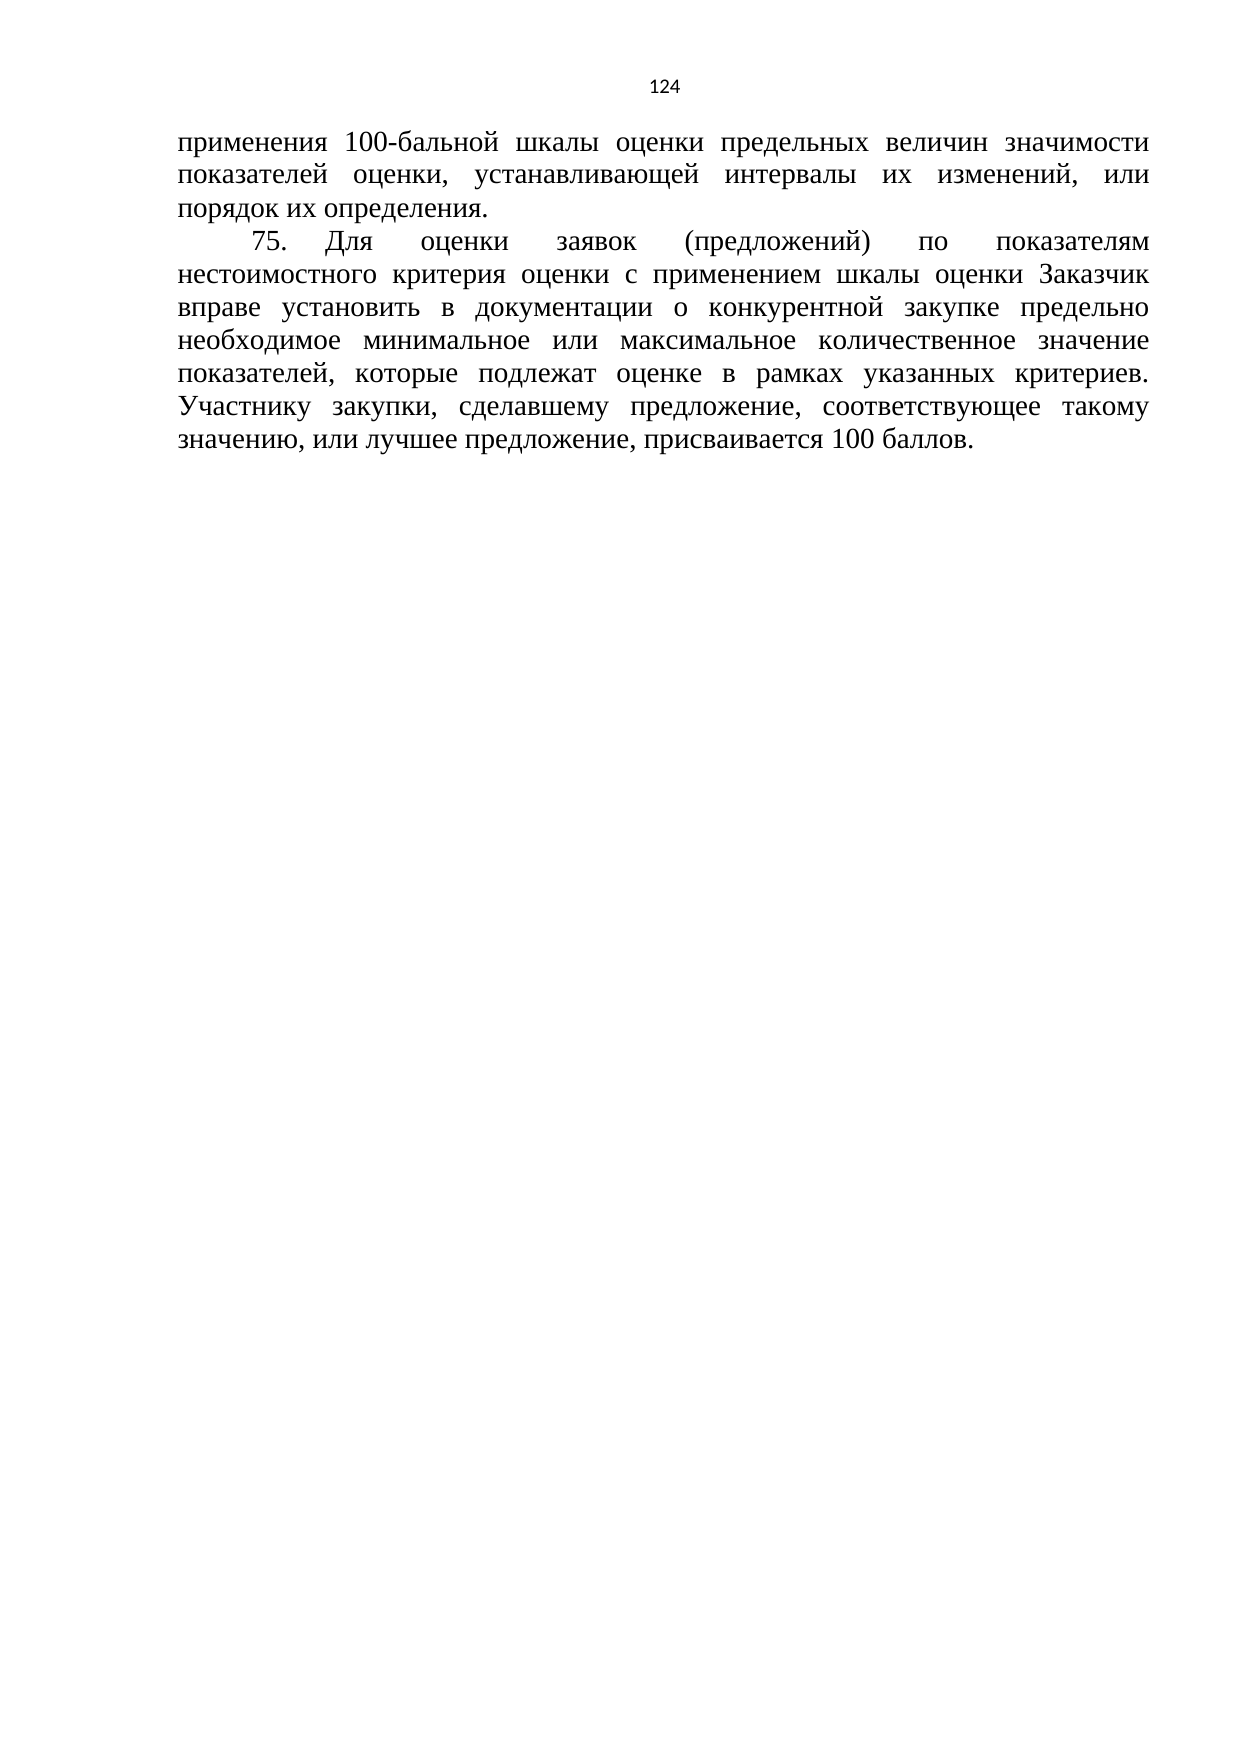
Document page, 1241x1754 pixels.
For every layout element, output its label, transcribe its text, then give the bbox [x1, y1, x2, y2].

list Для оценки заявок (предложений) по показателям нестоимостного критерия оценки с применением шкалы оценки Заказчик вправе установить в документации о конкурентной закупке предельно необходимое минимальное или максимальное количественное значение показателей, которые подлежат оценке в рамках указанных критериев. Участнику закупки, сделавшему предложение, соответствующее такому значению, или лучшее предложение, присваивается 100 баллов. [177, 224, 1150, 455]
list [177, 124, 1150, 224]
